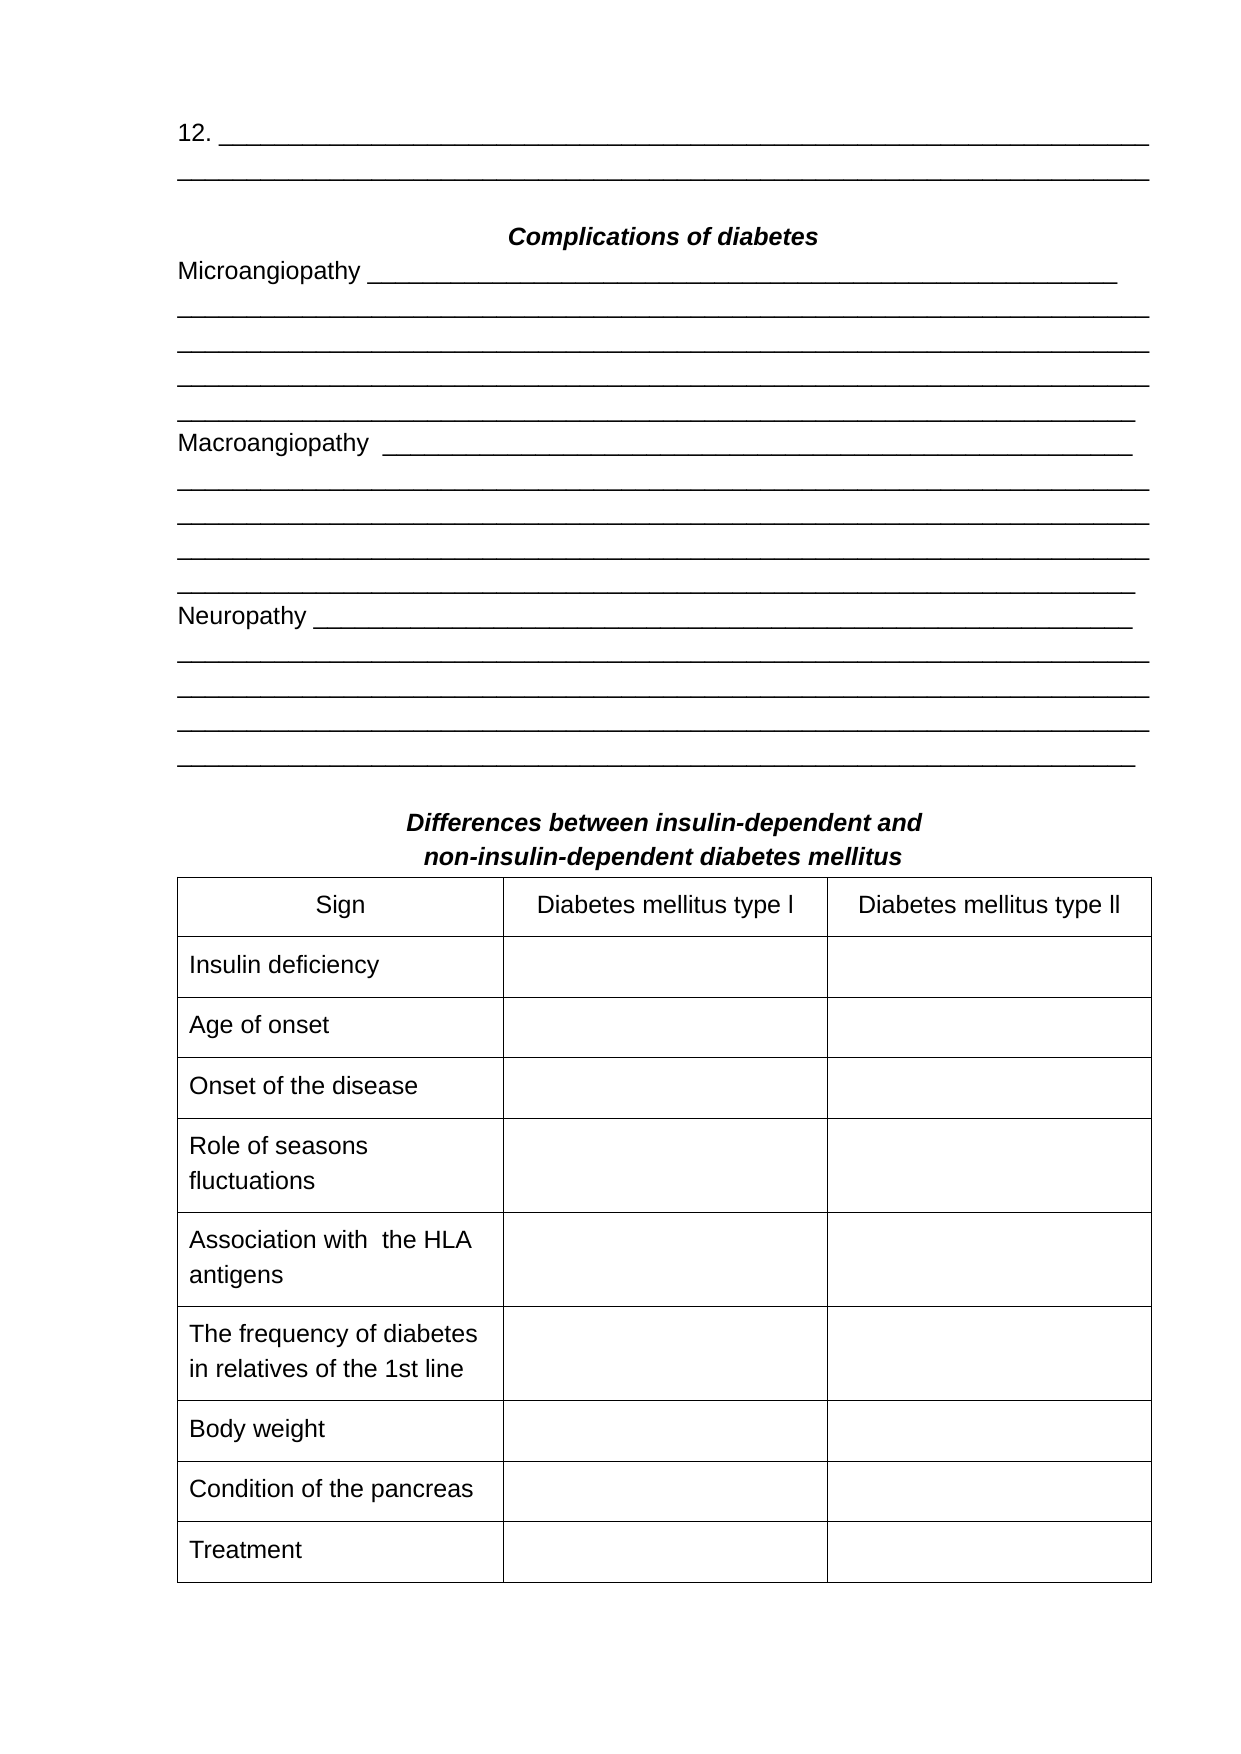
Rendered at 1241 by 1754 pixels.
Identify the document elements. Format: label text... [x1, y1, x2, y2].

table_cell [828, 1522, 1151, 1582]
table_cell [504, 1119, 827, 1212]
table_cell [504, 1401, 827, 1461]
table_cell [504, 1462, 827, 1521]
text Microangiopathy ______________________________________________________ [177, 256, 1152, 285]
table_cell Condition of the pancreas [178, 1462, 503, 1521]
table_cell Onset of the disease [178, 1058, 503, 1118]
table_cell Age of onset [178, 998, 503, 1057]
table_cell [828, 1119, 1151, 1212]
table_cell Association with the HLA antigens [178, 1213, 503, 1306]
table_cell [504, 1522, 827, 1582]
table_cell [828, 1213, 1151, 1306]
table_cell [828, 998, 1151, 1057]
table_cell [828, 1307, 1151, 1400]
table_cell [504, 1307, 827, 1400]
table_cell [828, 937, 1151, 997]
text Mаcroangiopathy ______________________________________________________ [177, 428, 1152, 457]
text Neuropathy ___________________________________________________________ [177, 601, 1152, 629]
text _______________________________________________________________________________________________________________________________________________________________________________________________________________________________________________________________________________________ [177, 291, 1152, 423]
table_cell [828, 1401, 1151, 1461]
text _______________________________________________________________________________________________________________________________________________________________________________________________________________________________________________________________________________________ [177, 463, 1152, 595]
table_header Diabetes mellitus type ll [828, 878, 1151, 936]
table_header Diabetes mellitus type l [504, 878, 827, 936]
table_cell Insulin deficiency [178, 937, 503, 997]
text Complications of diabetes [177, 222, 1152, 250]
table_cell [504, 1058, 827, 1118]
table_header Sign [178, 878, 503, 936]
table_cell [504, 937, 827, 997]
table_cell [828, 1462, 1151, 1521]
table_cell Treatment [178, 1522, 503, 1582]
text non-insulin-dependent diabetes mellitus [177, 842, 1152, 871]
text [177, 153, 1152, 181]
text Differences between insulin-dependent and [177, 808, 1152, 836]
table_cell Role of seasons fluctuations [178, 1119, 503, 1212]
table_cell The frequency of diabetes in relatives of the 1st line [178, 1307, 503, 1400]
table_cell Body weight [178, 1401, 503, 1461]
table_cell [504, 998, 827, 1057]
table_cell [504, 1213, 827, 1306]
text 12. ___________________________________________________________________ [177, 118, 1152, 147]
table_cell [828, 1058, 1151, 1118]
text _______________________________________________________________________________________________________________________________________________________________________________________________________________________________________________________________________________________ [177, 635, 1152, 767]
